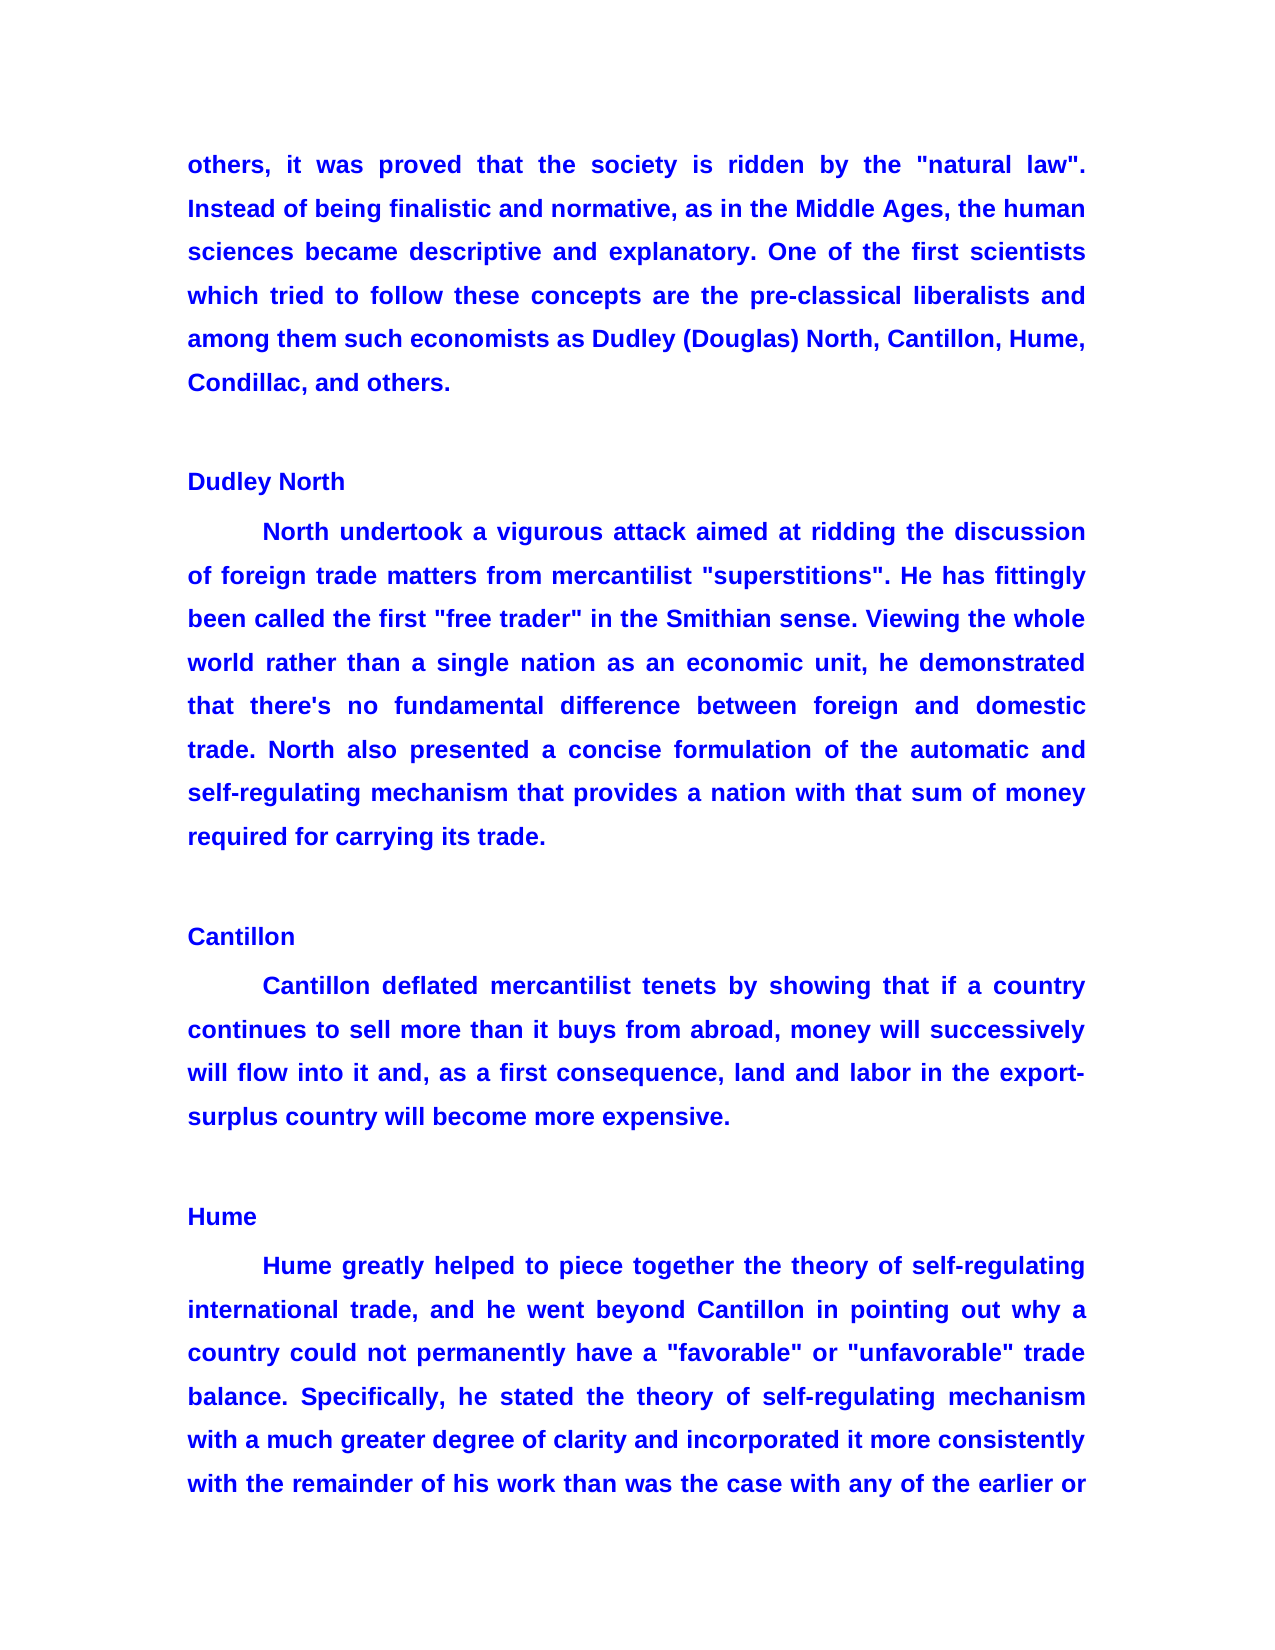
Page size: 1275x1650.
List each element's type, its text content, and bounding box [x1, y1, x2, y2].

text Cantillon deflated mercantilist tenets by showing that if a country continues to sell more than it buys from abroad, money will successively will flow into it and, as a first consequence, land and labor in the export-surplus country will become more expensive. [187, 971, 1087, 1131]
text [187, 1251, 1087, 1498]
subtitle Cantillon [187, 921, 1087, 951]
subtitle Hume [187, 1201, 1087, 1231]
text North undertook a vigurous attack aimed at ridding the discussion of foreign trade matters from mercantilist "superstitions". He has fittingly been called the first "free trader" in the Smithian sense. Viewing the whole world rather than a single nation as an economic unit, he demonstrated that there's no fundamental difference between foreign and domestic trade. North also presented a concise formulation of the automatic and self-regulating mechanism that provides a nation with that sum of money required for carrying its trade. [187, 517, 1087, 851]
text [187, 150, 1087, 397]
subtitle Dudley North [187, 467, 1087, 496]
